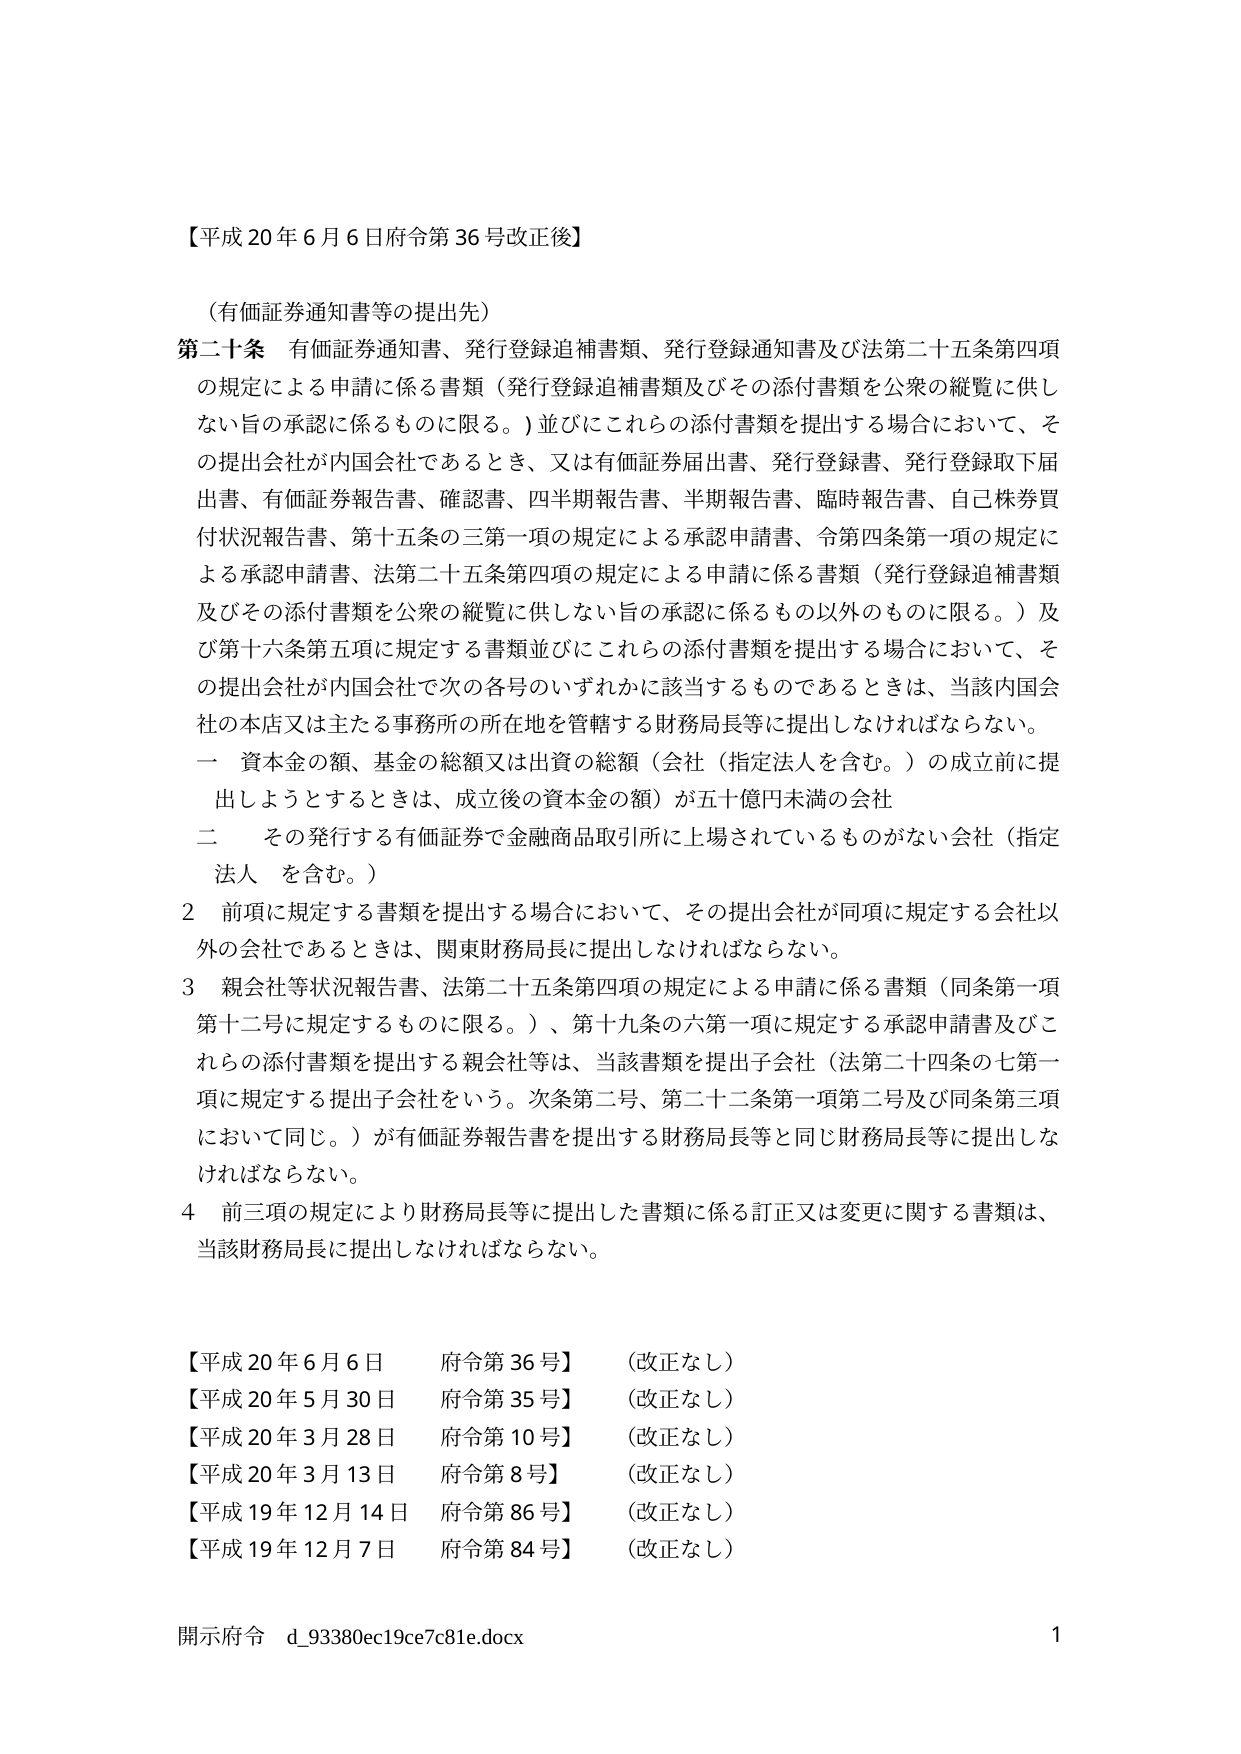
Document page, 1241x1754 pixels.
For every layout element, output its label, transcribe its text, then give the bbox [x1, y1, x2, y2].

text ４ 前三項の規定により財務局長等に提出した書類に係る訂正又は変更に関する書類は、当該財務局長に提出しなければならない。 [177, 1192, 1063, 1267]
text 【平成20年5月30日 府令第35号】 （改正なし） [177, 1379, 1063, 1417]
text 第二十条 有価証券通知書、発行登録追補書類、発行登録通知書及び法第二十五条第四項の規定による申請に係る書類（発行登録追補書類及びその添付書類を公衆の縦覧に供しない旨の承認に係るものに限る。) 並びにこれらの添付書類を提出する場合において、その提出会社が内国会社であるとき、又は有価証券届出書、発行登録書、発行登録取下届出書、有価証券報告書、確認書、四半期報告書、半期報告書、臨時報告書、自己株券買付状況報告書、第十五条の三第一項の規定による承認申請書、令第四条第一項の規定による承認申請書、法第二十五条第四項の規定による申請に係る書類（発行登録追補書類及びその添付書類を公衆の縦覧に供しない旨の承認に係るもの以外のものに限る。）及び第十六条第五項に規定する書類並びにこれらの添付書類を提出する場合において、その提出会社が内国会社で次の各号のいずれかに該当するものであるときは、当該内国会社の本店又は主たる事務所の所在地を管轄する財務局長等に提出しなければならない。 [177, 329, 1063, 742]
text 【平成20年3月28日 府令第10号】 （改正なし） [177, 1417, 1063, 1454]
text 一 資本金の額、基金の総額又は出資の総額（会社（指定法人を含む。）の成立前に提出しようとするときは、成立後の資本金の額）が五十億円未満の会社 [196, 742, 1063, 817]
text ３ 親会社等状況報告書、法第二十五条第四項の規定による申請に係る書類（同条第一項第十二号に規定するものに限る。）、第十九条の六第一項に規定する承認申請書及びこれらの添付書類を提出する親会社等は、当該書類を提出子会社（法第二十四条の七第一項に規定する提出子会社をいう。次条第二号、第二十二条第一項第二号及び同条第三項において同じ。）が有価証券報告書を提出する財務局長等と同じ財務局長等に提出しなければならない。 [177, 967, 1063, 1192]
text 二 その発行する有価証券で金融商品取引所に上場されているものがない会社（指定法人 を含む。） [196, 817, 1063, 892]
text 【平成19年12月14日 府令第86号】 （改正なし） [177, 1492, 1063, 1529]
text ２ 前項に規定する書類を提出する場合において、その提出会社が同項に規定する会社以外の会社であるときは、関東財務局長に提出しなければならない。 [177, 892, 1063, 967]
text 【平成19年12月7日 府令第84号】 （改正なし） [177, 1529, 1063, 1567]
text 【平成20年3月13日 府令第8号】 （改正なし） [177, 1454, 1063, 1492]
text 【平成20年6月6日府令第36号改正後】 [177, 217, 1063, 254]
text （有価証券通知書等の提出先） [196, 292, 1063, 329]
text 【平成20年6月6日 府令第36号】 （改正なし） [177, 1342, 1063, 1379]
